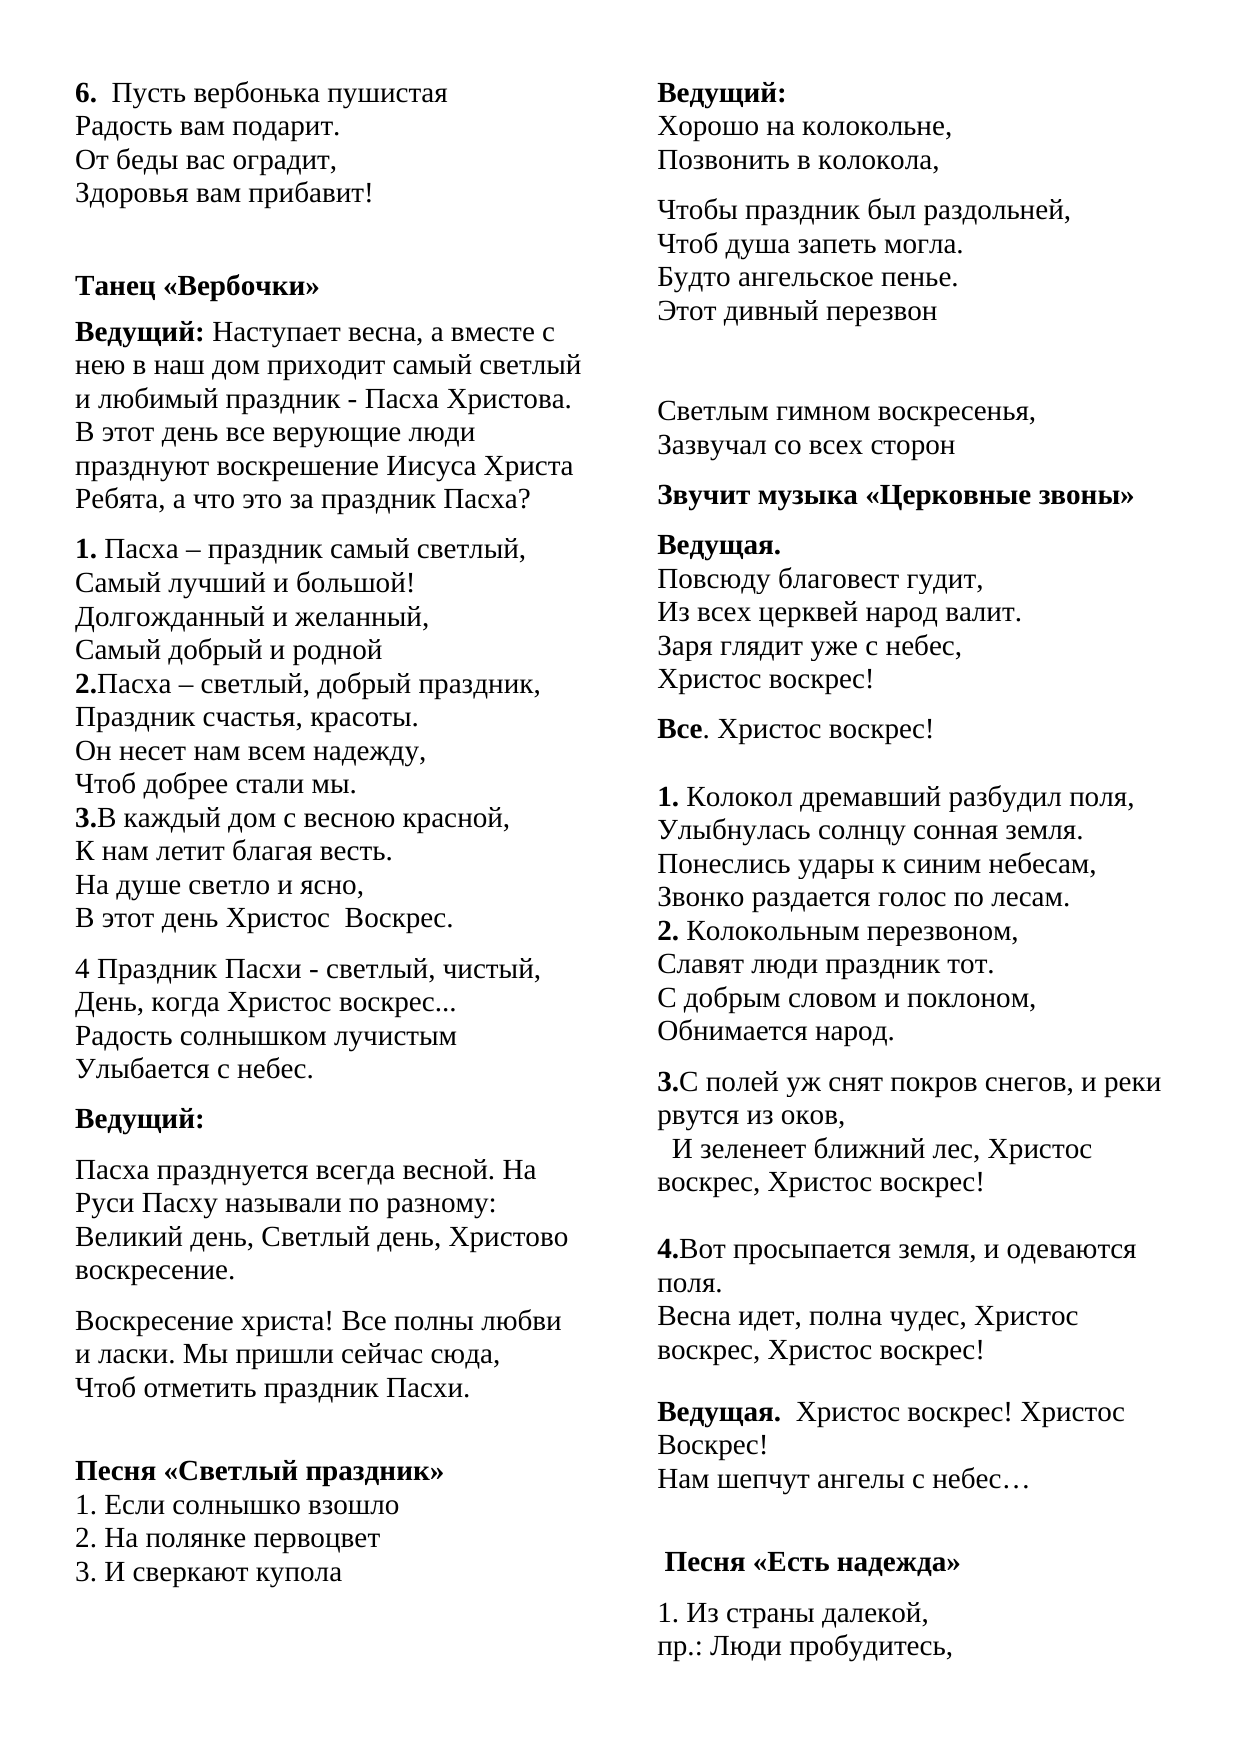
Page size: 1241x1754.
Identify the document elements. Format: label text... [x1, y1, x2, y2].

text Песня «Есть надежда» [657, 1511, 1165, 1578]
text Ведущий: [75, 1102, 583, 1135]
text Все. Христос воскрес! [657, 712, 1165, 745]
text Самый лучший и большой! [75, 565, 575, 599]
text Песня «Светлый праздник» 1. Если солнышко взошло 2. На полянке первоцвет 3. И сверкают купола [75, 1420, 583, 1588]
text Танец «Вербочки» [75, 268, 583, 301]
text Ведущий: Наступает весна, а вместе с нею в наш дом приходит самый светлый и любимый праздник - Пасха Христова. В этот день все верующие люди празднуют воскрешение Иисуса Христа Ребята, а что это за праздник Пасха? [75, 314, 583, 515]
text 3.С полей уж снят покров снегов, и реки рвутся из оков, И зеленеет ближний лес, Христос воскрес, Христос воскрес! 4.Вот просыпается земля, и одеваются поля. Весна идет, полна чудес, Христос воскрес, Христос воскрес! [657, 1064, 1165, 1394]
text Самый добрый и родной 2.Пасха – светлый, добрый праздник, Праздник счастья, красоты. Он несет нам всем надежду, Чтоб добрее стали мы. 3.В каждый дом с весною красной, К нам летит благая весть. На душе светло и ясно, В этот день Христос Воскрес. [75, 632, 583, 934]
text 1. Пасха – праздник самый светлый, [75, 532, 575, 565]
text 1. Колокол дремавший разбудил поля, Улыбнулась солнцу сонная земля. Понеслись удары к синим небесам, Звонко раздается голос по лесам. 2. Колокольным перезвоном, Славят люди праздник тот. С добрым словом и поклоном, Обнимается народ. [657, 779, 1165, 1047]
text Ведущая. Повсюду благовест гудит, Из всех церквей народ валит. Заря глядит уже с небес, Христос воскрес! [657, 527, 1165, 695]
text Воскресение христа! Все полны любви и ласки. Мы пришли сейчас сюда, Чтоб отметить праздник Пасхи. [75, 1303, 583, 1403]
text Светлым гимном воскресенья, Зазвучал со всех сторон [657, 393, 1165, 460]
text 4 Праздник Пасхи - светлый, чистый, День, когда Христос воскрес... Радость солнышком лучистым Улыбается с небес. [75, 951, 583, 1085]
text 6. Пусть вербонька пушистая Радость вам подарит. От беды вас оградит, Здоровья вам прибавит! [75, 75, 583, 209]
text Ведущая. Христос воскрес! Христос Воскрес! Нам шепчут ангелы с небес… [657, 1394, 1165, 1494]
text Ведущий: Хорошо на колокольне, Позвонить в колокола, [657, 75, 1165, 176]
text Долгожданный и желанный, [75, 599, 575, 632]
text Чтобы праздник был раздольней, Чтоб душа запеть могла. Будто ангельское пенье. Этот дивный перезвон [657, 192, 1165, 326]
text Пасха празднуется всегда весной. На Руси Пасху называли по разному: Великий день, Светлый день, Христово воскресение. [75, 1152, 583, 1286]
text Звучит музыка «Церковные звоны» [657, 477, 1165, 511]
